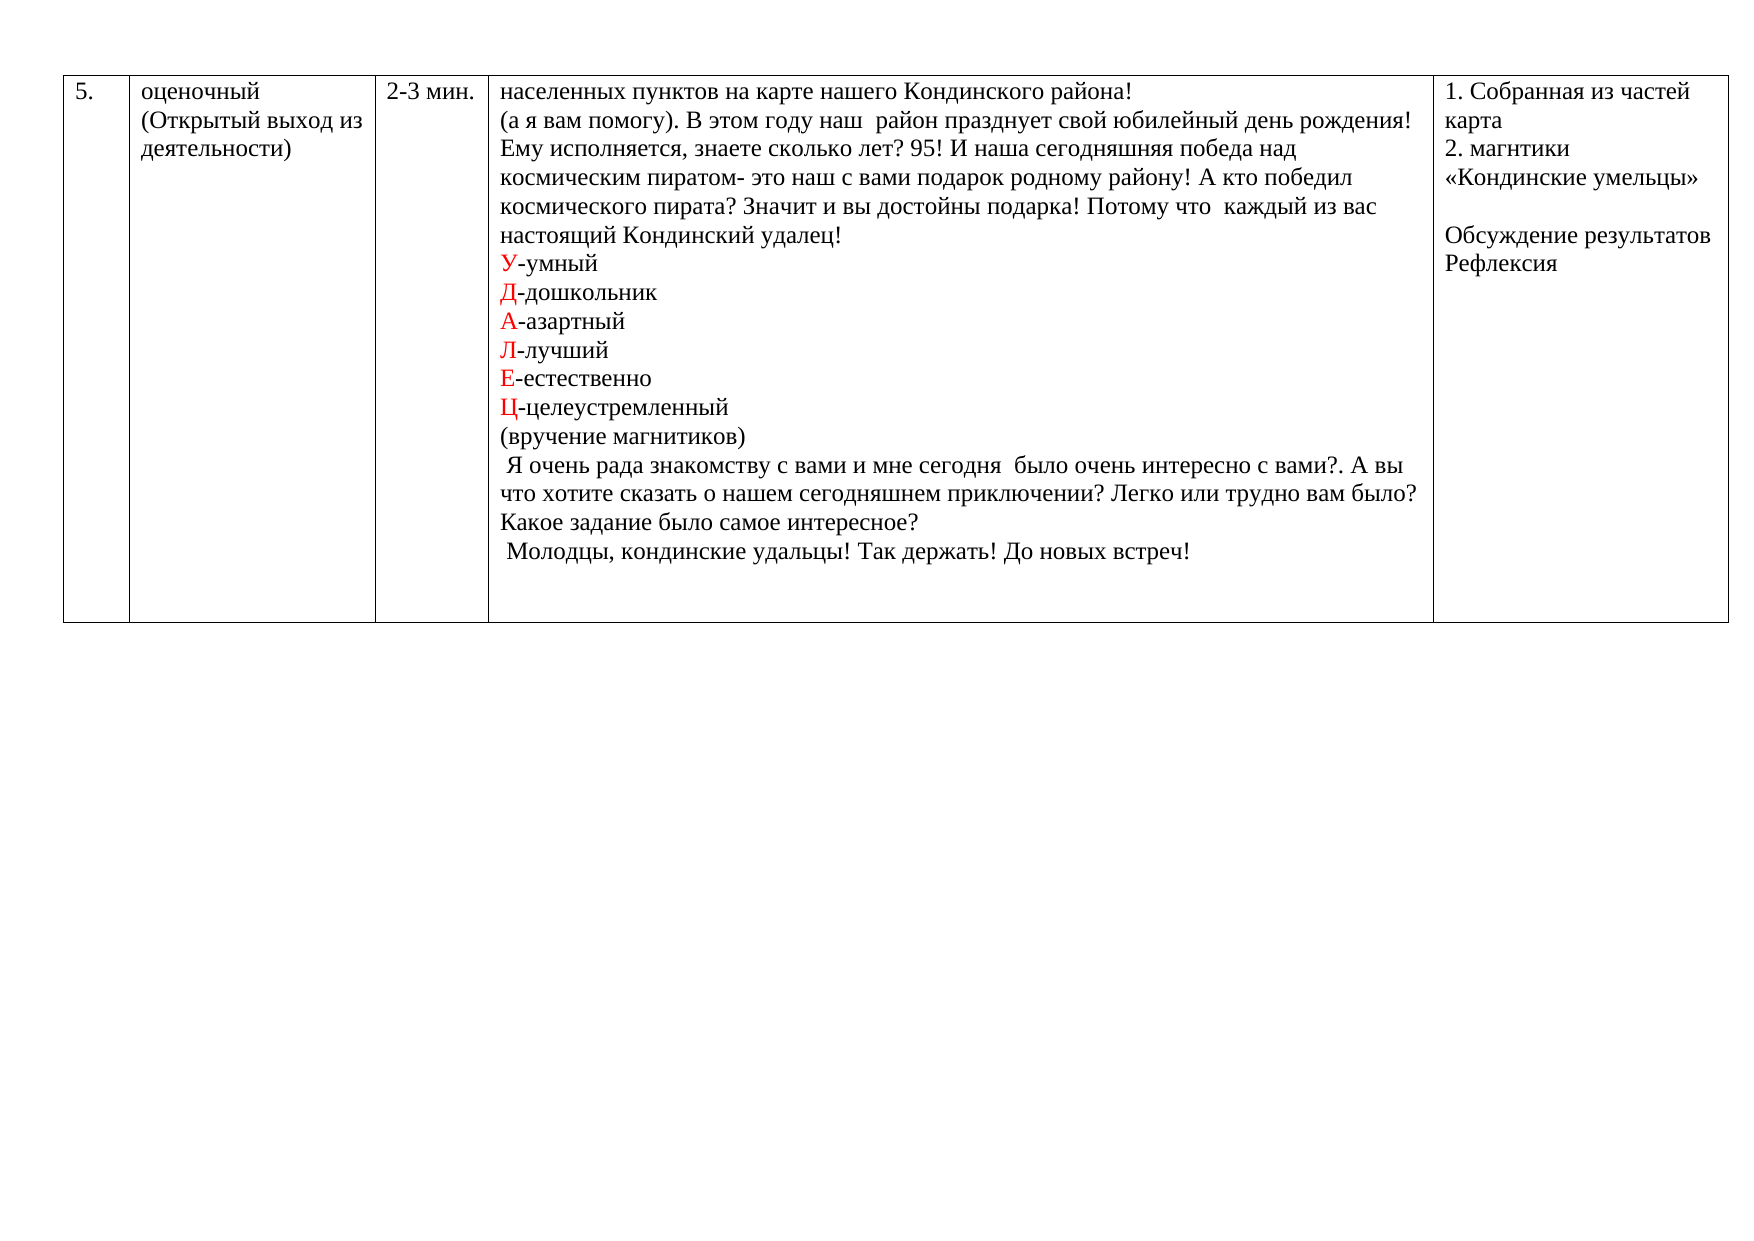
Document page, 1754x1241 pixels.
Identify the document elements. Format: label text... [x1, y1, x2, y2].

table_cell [1434, 76, 1728, 622]
table_cell 5. [64, 76, 129, 622]
table_cell 2-3 мин. [376, 76, 488, 622]
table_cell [130, 76, 375, 622]
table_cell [489, 76, 1433, 622]
